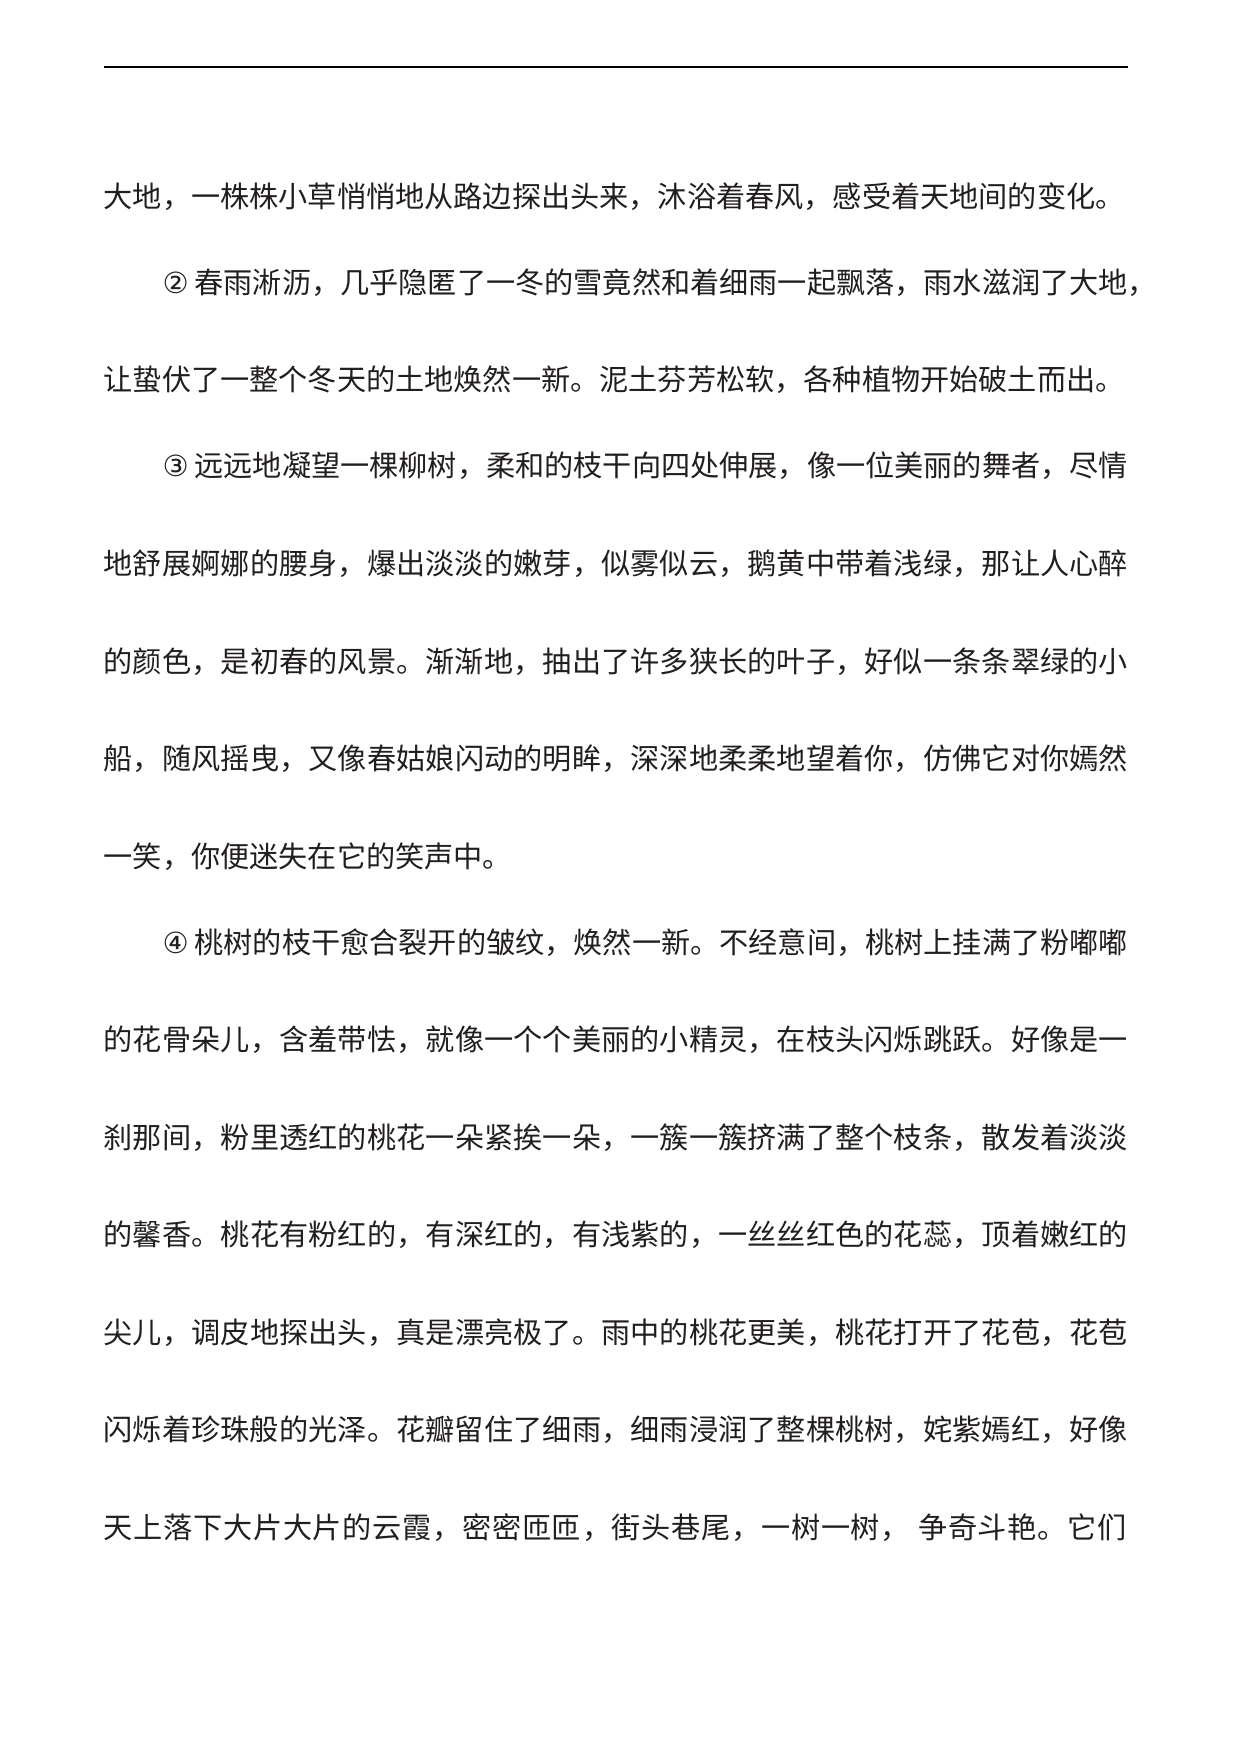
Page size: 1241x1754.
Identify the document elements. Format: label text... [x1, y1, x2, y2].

text ②春雨淅沥，几乎隐匿了一冬的雪竟然和着细雨一起飘落，雨水滋润了大地，让蛰伏了一整个冬天的土地焕然一新。泥土芬芳松软，各种植物开始破土而出。 [103, 248, 1128, 411]
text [103, 162, 1128, 227]
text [103, 908, 1128, 1558]
text ③远远地凝望一棵柳树，柔和的枝干向四处伸展，像一位美丽的舞者，尽情地舒展婀娜的腰身，爆出淡淡的嫩芽，似雾似云，鹅黄中带着浅绿，那让人心醉的颜色，是初春的风景。渐渐地，抽出了许多狭长的叶子，好似一条条翠绿的小船，随风摇曳，又像春姑娘闪动的明眸，深深地柔柔地望着你，仿佛它对你嫣然一笑，你便迷失在它的笑声中。 [103, 432, 1128, 887]
